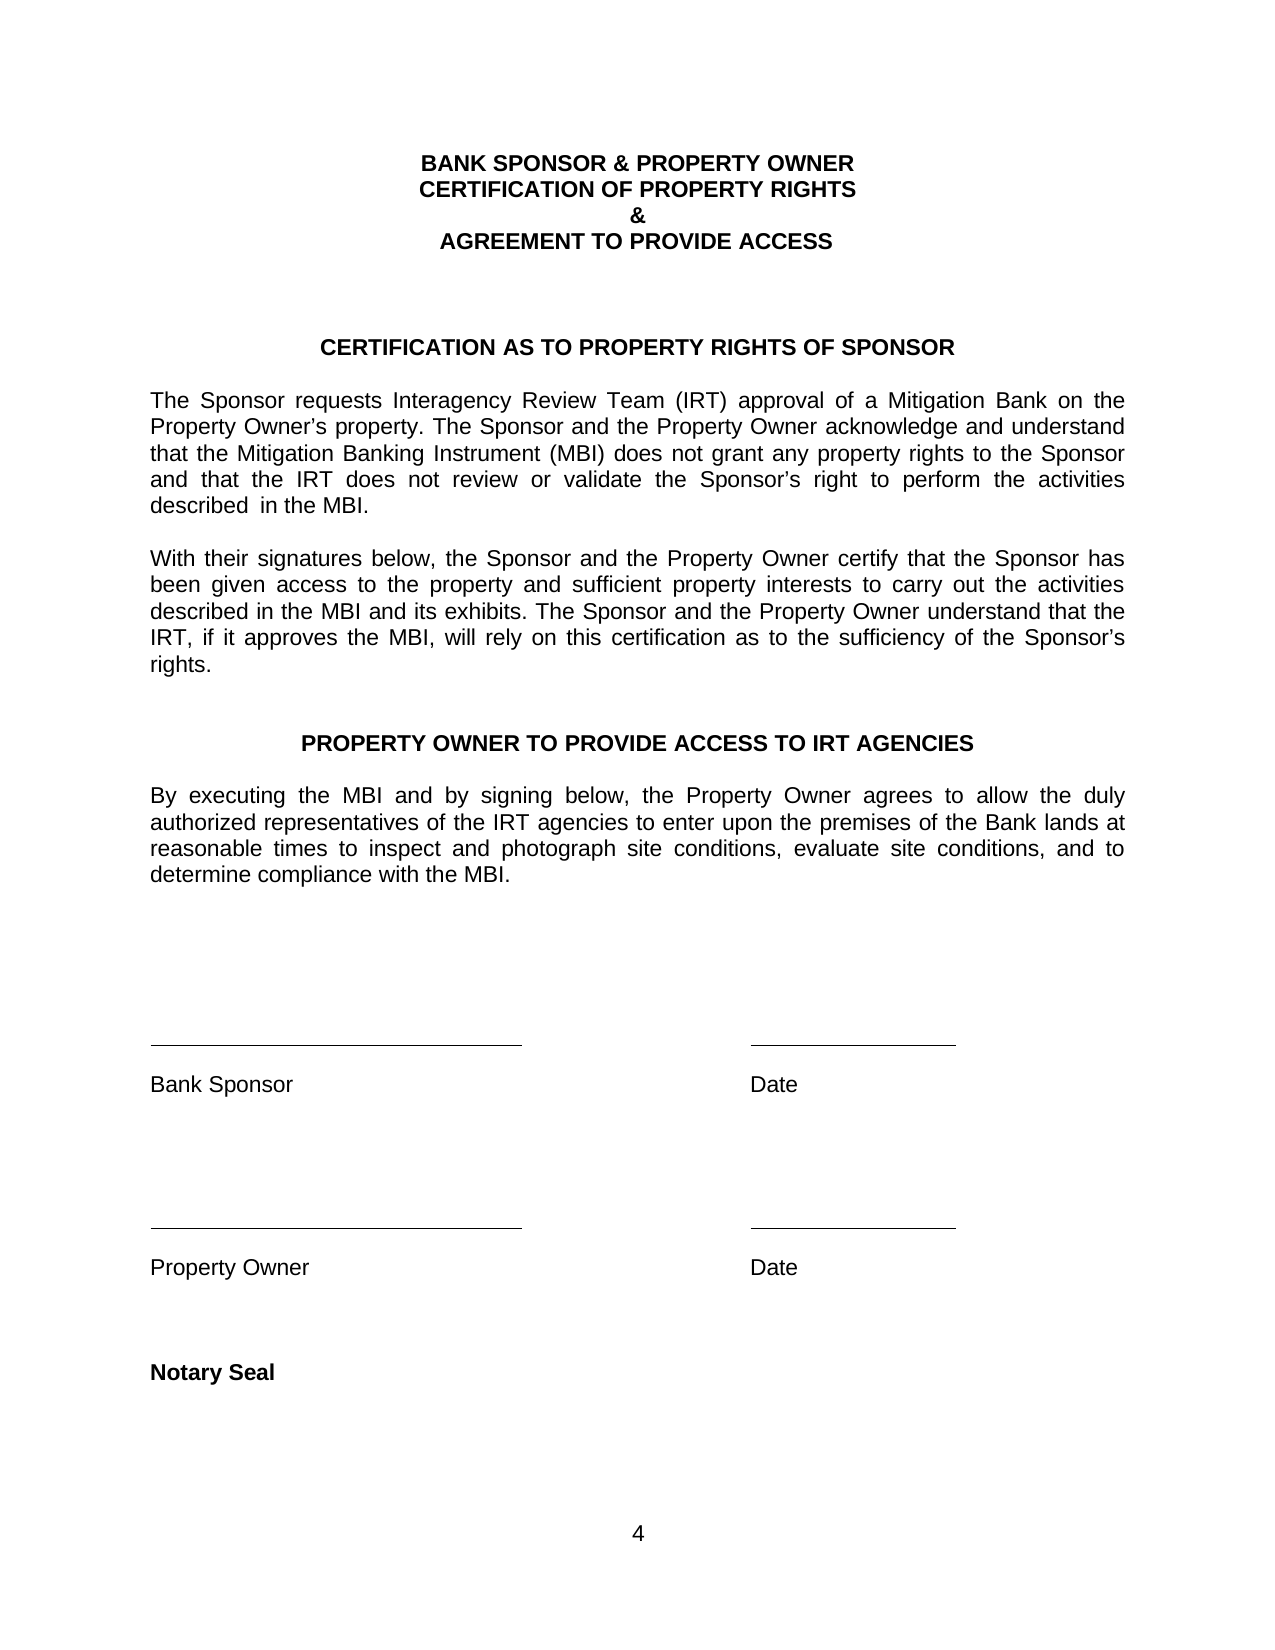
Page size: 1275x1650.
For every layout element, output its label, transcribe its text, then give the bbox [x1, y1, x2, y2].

text BANK SPONSOR & PROPERTY OWNER CERTIFICATION OF PROPERTY RIGHTS [417, 149, 858, 202]
text With their signatures below, the Sponsor and the Property Owner certify that the Sponsor has been given access to the property and sufficient property interests to carry out the activities described in the MBI and its exhibits. The Sponsor and the Property Owner understand that the IRT, if it approves the MBI, will rely on this certification as to the sufficiency of the Sponsor’s rights. [150, 545, 1125, 677]
text & [318, 202, 957, 228]
subtitle PROPERTY OWNER TO PROVIDE ACCESS TO IRT AGENCIES [173, 729, 1101, 756]
text Bank Sponsor Date [150, 1072, 1137, 1097]
text Property Owner Date [150, 1255, 1137, 1280]
text CERTIFICATION AS TO PROPERTY RIGHTS OF SPONSOR [318, 334, 957, 360]
text AGREEMENT TO PROVIDE ACCESS [318, 228, 1137, 255]
text The Sponsor requests Interagency Review Team (IRT) approval of a Mitigation Bank on the Property Owner’s property. The Sponsor and the Property Owner acknowledge and understand that the Mitigation Banking Instrument (MBI) does not grant any property rights to the Sponsor and that the IRT does not review or validate the Sponsor’s right to perform the activities described in the MBI. [150, 387, 1125, 519]
text By executing the MBI and by signing below, the Property Owner agrees to allow the duly authorized representatives of the IRT agencies to enter upon the premises of the Bank lands at reasonable times to inspect and photograph site conditions, evaluate site conditions, and to determine compliance with the MBI. [150, 782, 1126, 888]
subtitle Notary Seal [150, 1359, 1137, 1386]
